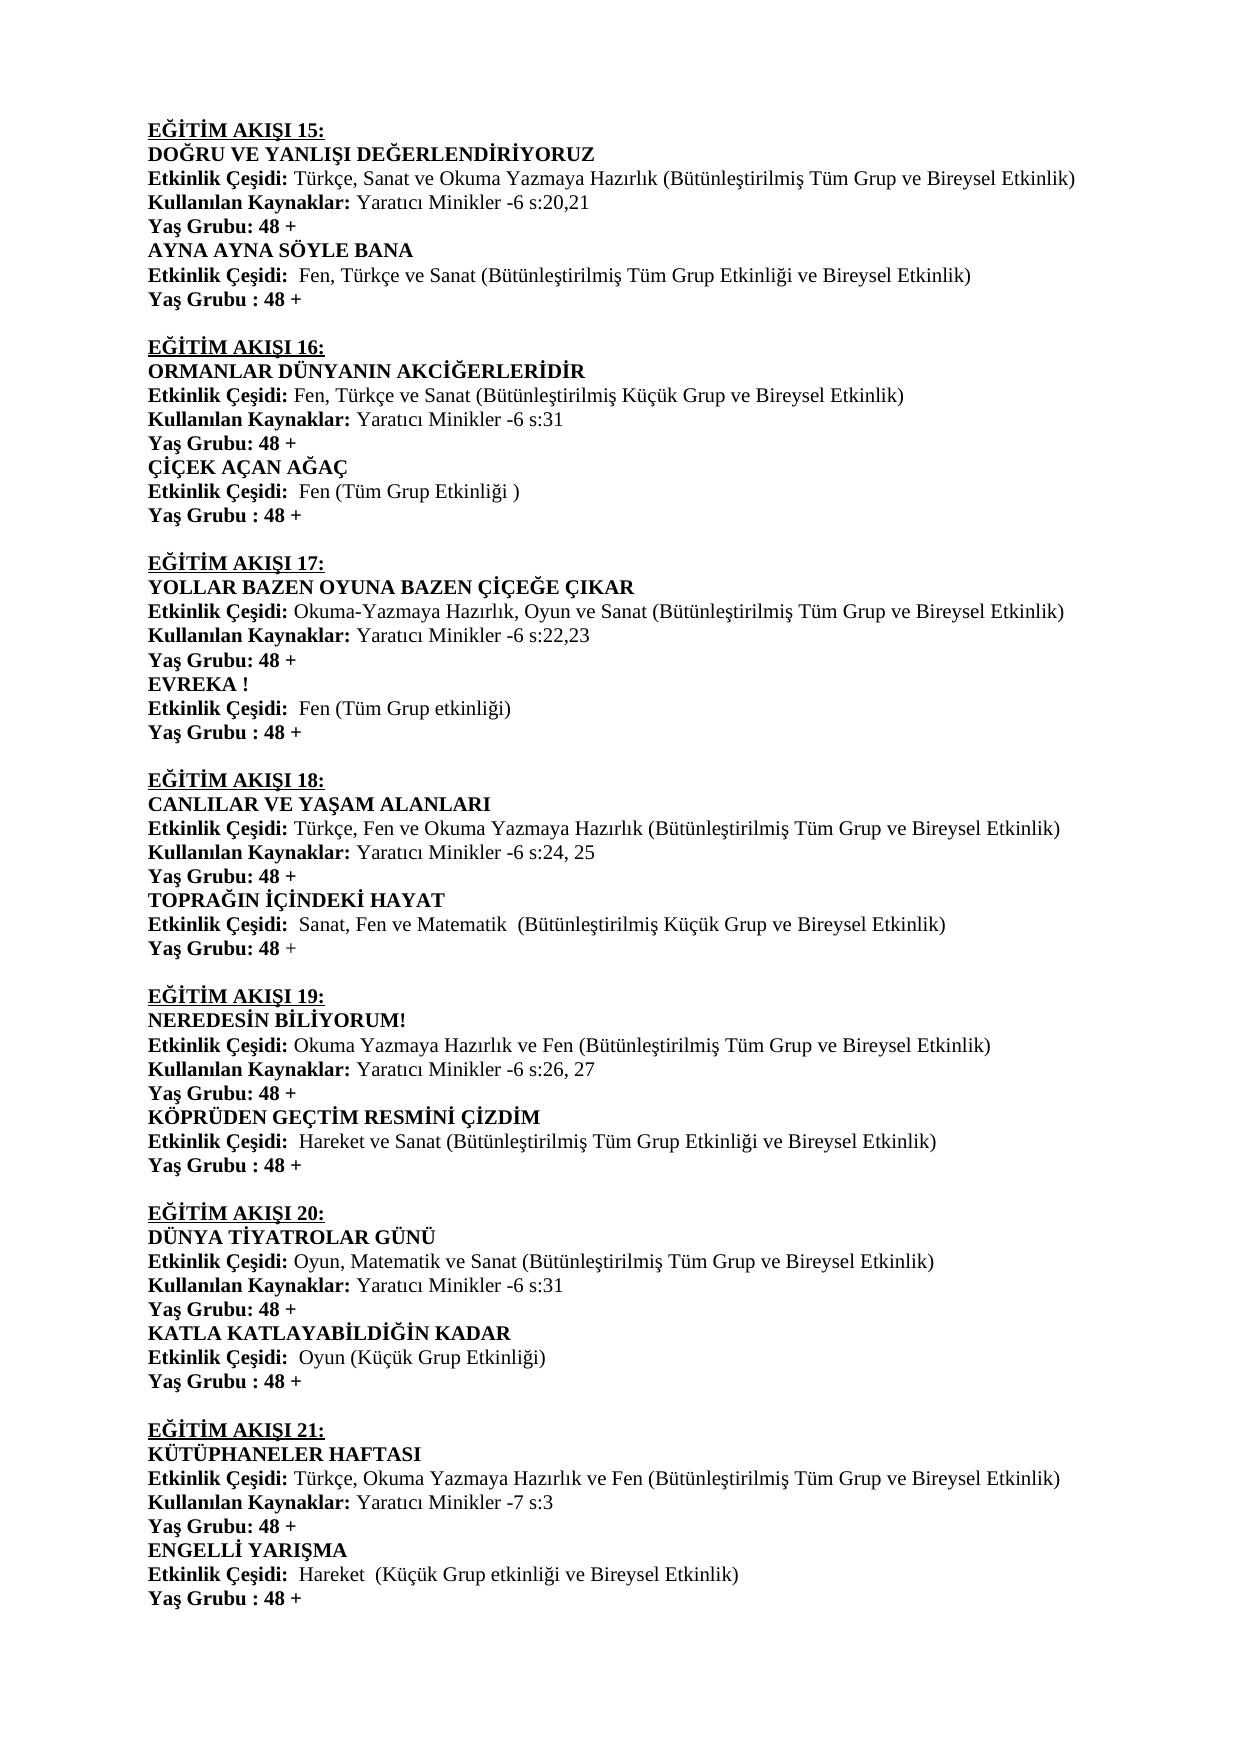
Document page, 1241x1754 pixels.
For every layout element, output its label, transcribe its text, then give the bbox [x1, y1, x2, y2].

text Kullanılan Kaynaklar: Yaratıcı Minikler -6 s:22,23 [148, 623, 1092, 647]
text Etkinlik Çeşidi: Türkçe, Fen ve Okuma Yazmaya Hazırlık (Bütünleştirilmiş Tüm Grup ve Bireysel Etkinlik) [148, 816, 1092, 840]
text Yaş Grubu: 48 + [148, 864, 1092, 888]
list EĞİTİM AKIŞI 19: [148, 984, 1092, 1008]
list EĞİTİM AKIŞI 16: [148, 335, 1092, 359]
list ÇİÇEK AÇAN AĞAÇ [148, 455, 1092, 479]
list EĞİTİM AKIŞI 20: [148, 1201, 1092, 1225]
text Etkinlik Çeşidi: Okuma-Yazmaya Hazırlık, Oyun ve Sanat (Bütünleştirilmiş Tüm Grup ve Bireysel Etkinlik) [148, 599, 1092, 623]
text Yaş Grubu: 48 + [148, 431, 1092, 455]
text Yaş Grubu: 48 + [148, 1297, 1092, 1321]
list AYNA AYNA SÖYLE BANA [148, 238, 1092, 262]
text Etkinlik Çeşidi: Fen, Türkçe ve Sanat (Bütünleştirilmiş Küçük Grup ve Bireysel Etkinlik) [148, 383, 1092, 407]
text Yaş Grubu: 48 + [148, 647, 1092, 672]
list EĞİTİM AKIŞI 18: [148, 768, 1092, 792]
text Kullanılan Kaynaklar: Yaratıcı Minikler -6 s:20,21 [148, 190, 1092, 214]
text Etkinlik Çeşidi: Oyun, Matematik ve Sanat (Bütünleştirilmiş Tüm Grup ve Bireysel Etkinlik) [148, 1249, 1092, 1273]
list KATLA KATLAYABİLDİĞİN KADAR [148, 1321, 1092, 1345]
list KÜTÜPHANELER HAFTASI [148, 1442, 1092, 1466]
text Etkinlik Çeşidi: Fen, Türkçe ve Sanat (Bütünleştirilmiş Tüm Grup Etkinliği ve Bireysel Etkinlik) [148, 262, 1092, 287]
text Kullanılan Kaynaklar: Yaratıcı Minikler -6 s:31 [148, 1273, 1092, 1297]
text Yaş Grubu : 48 + [148, 1586, 1092, 1610]
text Yaş Grubu : 48 + [148, 720, 1092, 744]
text Kullanılan Kaynaklar: Yaratıcı Minikler -6 s:31 [148, 407, 1092, 431]
text Yaş Grubu: 48 + [148, 1514, 1092, 1538]
text Etkinlik Çeşidi: Türkçe, Okuma Yazmaya Hazırlık ve Fen (Bütünleştirilmiş Tüm Grup ve Bireysel Etkinlik) [148, 1466, 1092, 1490]
text Etkinlik Çeşidi: Oyun (Küçük Grup Etkinliği) [148, 1345, 1092, 1369]
list YOLLAR BAZEN OYUNA BAZEN ÇİÇEĞE ÇIKAR [148, 575, 1092, 599]
text Yaş Grubu : 48 + [148, 1153, 1092, 1177]
text Yaş Grubu : 48 + [148, 287, 1092, 311]
text Yaş Grubu: 48 + [148, 1081, 1092, 1105]
list CANLILAR VE YAŞAM ALANLARI [148, 792, 1092, 816]
text Etkinlik Çeşidi: Hareket ve Sanat (Bütünleştirilmiş Tüm Grup Etkinliği ve Bireysel Etkinlik) [148, 1129, 1092, 1153]
list DÜNYA TİYATROLAR GÜNÜ [148, 1225, 1092, 1249]
text Yaş Grubu: 48 + [148, 936, 1092, 960]
text Yaş Grubu : 48 + [148, 503, 1092, 527]
text Etkinlik Çeşidi: Hareket (Küçük Grup etkinliği ve Bireysel Etkinlik) [148, 1562, 1092, 1586]
text Etkinlik Çeşidi: Fen (Tüm Grup Etkinliği ) [148, 479, 1092, 503]
list EĞİTİM AKIŞI 21: [148, 1417, 1092, 1442]
text Kullanılan Kaynaklar: Yaratıcı Minikler -6 s:24, 25 [148, 840, 1092, 864]
text Etkinlik Çeşidi: Fen (Tüm Grup etkinliği) [148, 696, 1092, 720]
list ORMANLAR DÜNYANIN AKCİĞERLERİDİR [148, 359, 1092, 383]
list EĞİTİM AKIŞI 17: [148, 551, 1092, 575]
list NEREDESİN BİLİYORUM! [148, 1008, 1092, 1032]
text Kullanılan Kaynaklar: Yaratıcı Minikler -6 s:26, 27 [148, 1057, 1092, 1081]
text Etkinlik Çeşidi: Okuma Yazmaya Hazırlık ve Fen (Bütünleştirilmiş Tüm Grup ve Bireysel Etkinlik) [148, 1032, 1092, 1057]
list TOPRAĞIN İÇİNDEKİ HAYAT [148, 888, 1092, 912]
list EVREKA ! [148, 672, 1092, 696]
text Etkinlik Çeşidi: Sanat, Fen ve Matematik (Bütünleştirilmiş Küçük Grup ve Bireysel Etkinlik) [148, 912, 1092, 936]
text Etkinlik Çeşidi: Türkçe, Sanat ve Okuma Yazmaya Hazırlık (Bütünleştirilmiş Tüm Grup ve Bireysel Etkinlik) [148, 166, 1092, 190]
list ENGELLİ YARIŞMA [148, 1538, 1092, 1562]
list EĞİTİM AKIŞI 15: [148, 118, 1092, 142]
text Yaş Grubu : 48 + [148, 1369, 1092, 1393]
list DOĞRU VE YANLIŞI DEĞERLENDİRİYORUZ [148, 142, 1092, 166]
text Kullanılan Kaynaklar: Yaratıcı Minikler -7 s:3 [148, 1490, 1092, 1514]
text Yaş Grubu: 48 + [148, 214, 1092, 238]
list KÖPRÜDEN GEÇTİM RESMİNİ ÇİZDİM [148, 1105, 1092, 1129]
